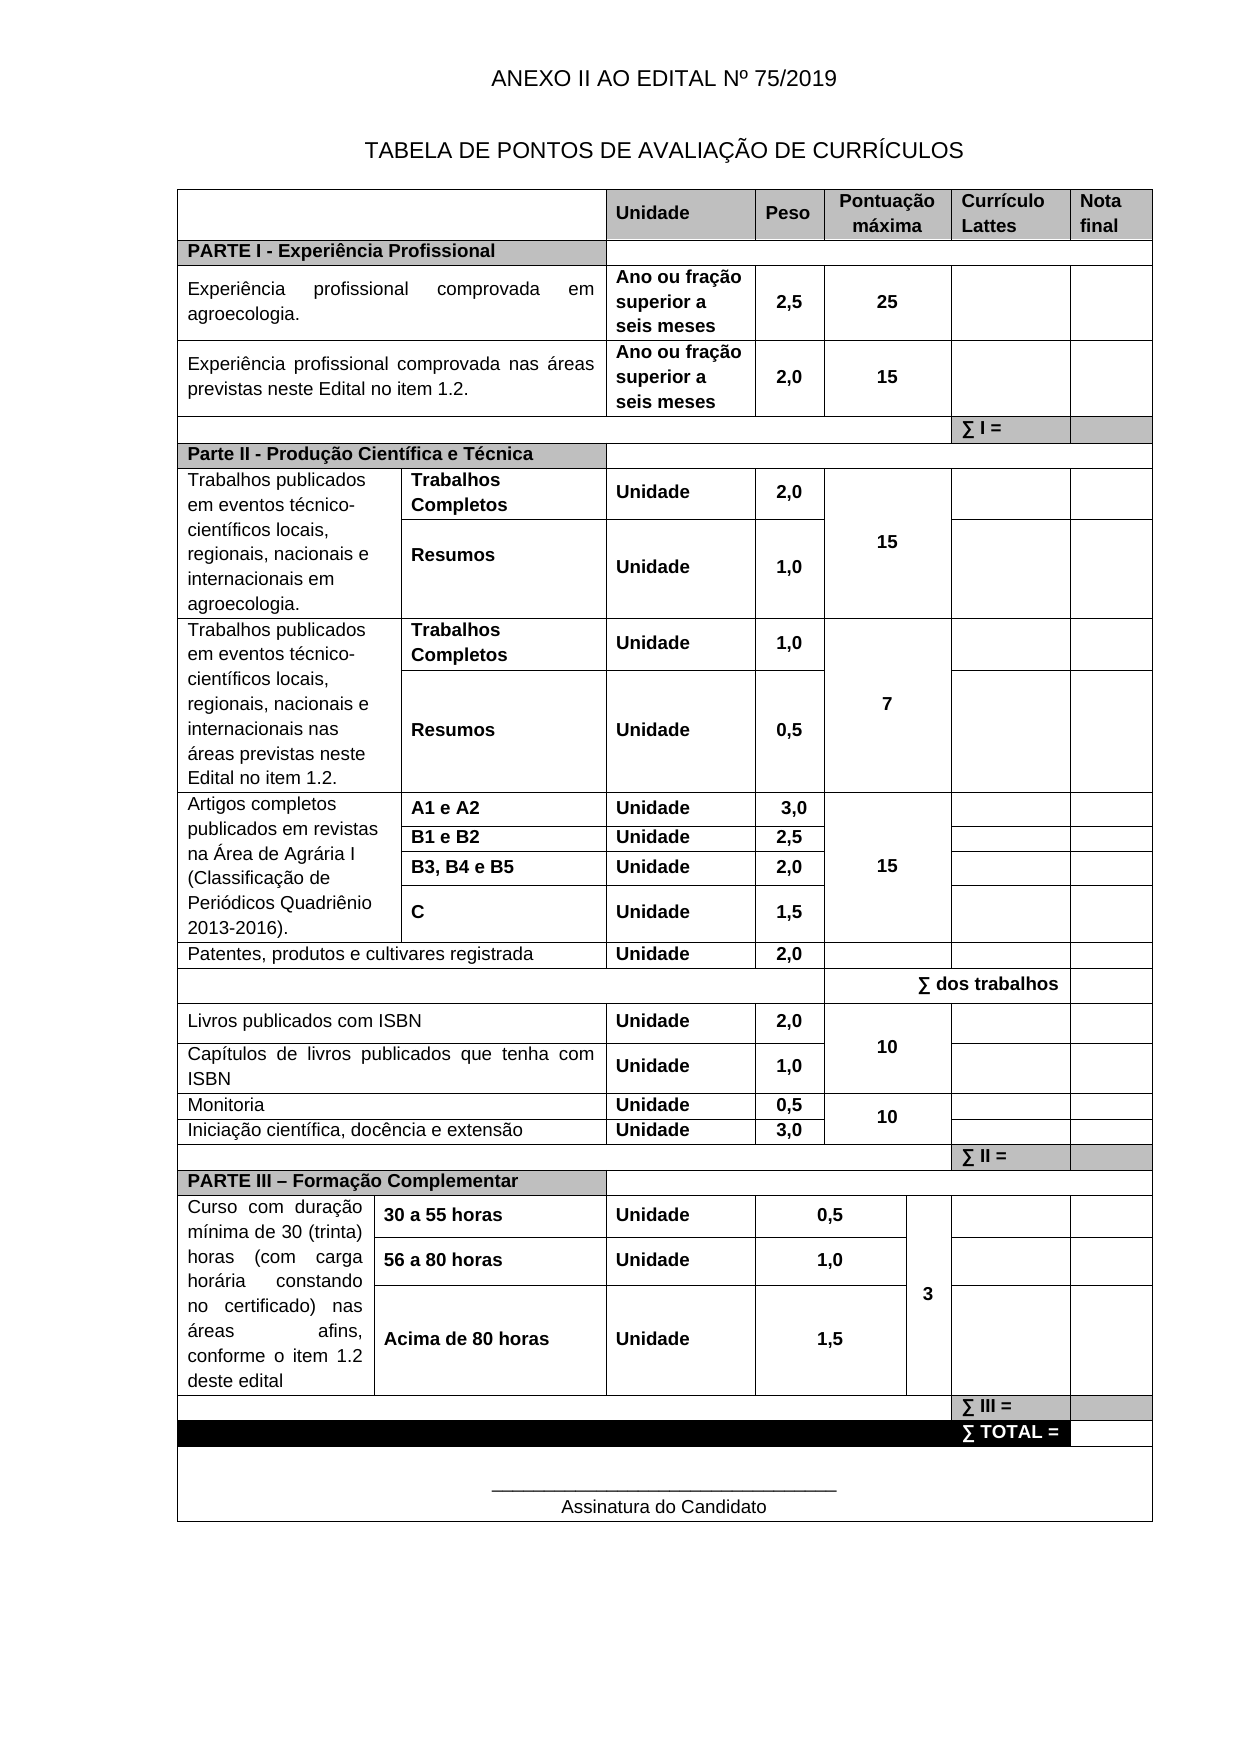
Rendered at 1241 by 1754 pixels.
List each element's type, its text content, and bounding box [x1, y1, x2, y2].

table_cell [952, 619, 1070, 670]
table_cell [952, 852, 1070, 884]
table_cell Unidade [607, 1004, 755, 1042]
table_cell [952, 1286, 1070, 1394]
table_cell [952, 1004, 1070, 1042]
table_cell [1071, 1120, 1152, 1144]
table_cell [952, 671, 1070, 792]
table_cell Acima de 80 horas [375, 1286, 606, 1394]
table_cell Livros publicados com ISBN [178, 1004, 606, 1042]
table_cell 56 a 80 horas [375, 1238, 606, 1285]
table_cell Unidade [607, 671, 755, 792]
table_header Pontuação máxima [825, 190, 951, 239]
table_cell 2,5 [756, 827, 824, 851]
table_cell [1071, 1421, 1152, 1446]
table_cell [952, 1094, 1070, 1118]
table_cell 15 [825, 793, 951, 942]
table_cell [952, 341, 1070, 416]
table_cell _________________________________ Assinatura do Candidato [178, 1447, 1152, 1521]
table_cell Experiência profissional comprovada em agroecologia. [178, 266, 606, 340]
table_cell [1071, 469, 1152, 519]
table_cell 30 a 55 horas [375, 1196, 606, 1237]
table_cell [1071, 619, 1152, 670]
table_header Peso [756, 190, 824, 239]
table_cell Capítulos de livros publicados que tenha com ISBN [178, 1044, 606, 1093]
table_cell [607, 444, 1152, 468]
table_cell A1 e A2 [402, 793, 606, 826]
table_cell [952, 469, 1070, 519]
table_cell C [402, 886, 606, 942]
table_cell [1071, 827, 1152, 851]
table_cell [1071, 1145, 1152, 1170]
table_cell [952, 1238, 1070, 1285]
table_cell [1071, 1238, 1152, 1285]
table_cell B1 e B2 [402, 827, 606, 851]
table_header Unidade [607, 190, 755, 239]
text TABELA DE PONTOS DE AVALIAÇÃO DE CURRÍCULOS [177, 137, 1151, 163]
table_cell [952, 793, 1070, 826]
table_cell 1,0 [756, 1044, 824, 1093]
table_header [178, 190, 606, 239]
table_cell 2,0 [756, 943, 824, 967]
table_cell [178, 1396, 951, 1420]
table_cell 2,0 [756, 1004, 824, 1042]
table_cell 1,0 [756, 1238, 906, 1285]
table_cell [1071, 793, 1152, 826]
table_cell [1071, 417, 1152, 443]
table_cell 2,0 [756, 469, 824, 519]
table_cell ∑ II = [952, 1145, 1070, 1170]
table_cell Experiência profissional comprovada nas áreas previstas neste Edital no item 1.2. [178, 341, 606, 416]
table_cell [1071, 1396, 1152, 1420]
table_cell Unidade [607, 1094, 755, 1118]
table_cell Unidade [607, 469, 755, 519]
table_cell [1071, 1196, 1152, 1237]
table_cell [952, 1044, 1070, 1093]
table_cell Unidade [607, 1044, 755, 1093]
table_cell Monitoria [178, 1094, 606, 1118]
table_cell Unidade [607, 1238, 755, 1285]
table_cell [1071, 1094, 1152, 1118]
table_cell Curso com duração mínima de 30 (trinta) horas (com carga horária constando no certificado) nas áreas afins, conforme o item 1.2 deste edital [178, 1196, 374, 1394]
table_header Nota final [1071, 190, 1152, 239]
table_cell [607, 1171, 1152, 1195]
table_cell Resumos [402, 671, 606, 792]
table_cell [952, 1120, 1070, 1144]
table_cell 15 [825, 341, 951, 416]
table_cell Unidade [607, 793, 755, 826]
table_cell Unidade [607, 852, 755, 884]
table_cell [952, 1196, 1070, 1237]
table_cell Trabalhos publicados em eventos técnico-científicos locais, regionais, nacionais e internacionais em agroecologia. [178, 469, 401, 618]
table_cell 25 [825, 266, 951, 340]
table_cell PARTE I - Experiência Profissional [178, 241, 606, 265]
table_cell Trabalhos publicados em eventos técnico-científicos locais, regionais, nacionais e internacionais nas áreas previstas neste Edital no item 1.2. [178, 619, 401, 792]
table_cell ∑ III = [952, 1396, 1070, 1420]
table_cell 10 [825, 1094, 951, 1144]
table_cell [178, 969, 824, 1003]
table_cell [952, 886, 1070, 942]
table_cell [825, 943, 951, 967]
table_cell PARTE III – Formação Complementar [178, 1171, 606, 1195]
table_cell 1,5 [756, 1286, 906, 1394]
table_cell Unidade [607, 1286, 755, 1394]
table_cell 0,5 [756, 1094, 824, 1118]
table_cell Ano ou fração superior a seis meses [607, 266, 755, 340]
table_cell 1,0 [756, 520, 824, 618]
table_cell [1071, 266, 1152, 340]
table_cell [952, 943, 1070, 967]
table_cell [1071, 943, 1152, 967]
table_cell [607, 241, 1152, 265]
table_cell Resumos [402, 520, 606, 618]
table_cell [1071, 1004, 1152, 1042]
table_cell 2,0 [756, 341, 824, 416]
table_cell Trabalhos Completos [402, 469, 606, 519]
text ANEXO II AO EDITAL Nº 75/2019 [177, 65, 1151, 91]
table_cell [1071, 341, 1152, 416]
table_cell Unidade [607, 827, 755, 851]
table_cell 3 [907, 1196, 951, 1394]
table_cell Iniciação científica, docência e extensão [178, 1120, 606, 1144]
table_cell 1,5 [756, 886, 824, 942]
table_cell [952, 266, 1070, 340]
table_header Currículo Lattes [952, 190, 1070, 239]
table_cell 3,0 [756, 793, 824, 826]
table_cell ∑ TOTAL = [178, 1421, 1070, 1446]
table_cell Unidade [607, 619, 755, 670]
table_cell [178, 1145, 951, 1170]
table_cell [1071, 852, 1152, 884]
table_cell Unidade [607, 1120, 755, 1144]
table_cell Trabalhos Completos [402, 619, 606, 670]
table_cell 2,0 [756, 852, 824, 884]
table_cell Unidade [607, 1196, 755, 1237]
table_cell [1071, 1044, 1152, 1093]
table_cell Parte II - Produção Científica e Técnica [178, 444, 606, 468]
table_cell B3, B4 e B5 [402, 852, 606, 884]
table_cell 10 [825, 1004, 951, 1093]
table_cell Unidade [607, 886, 755, 942]
table_cell [178, 417, 951, 443]
table_cell 2,5 [756, 266, 824, 340]
table_cell [952, 520, 1070, 618]
table_cell [952, 827, 1070, 851]
table_cell Artigos completos publicados em revistas na Área de Agrária I (Classificação de Periódicos Quadriênio 2013-2016). [178, 793, 401, 942]
table_cell [1071, 520, 1152, 618]
table_cell 1,0 [756, 619, 824, 670]
table_cell Ano ou fração superior a seis meses [607, 341, 755, 416]
table_cell [1071, 969, 1152, 1003]
table_cell 15 [825, 469, 951, 618]
table_cell Unidade [607, 520, 755, 618]
table_cell 0,5 [756, 671, 824, 792]
table_cell 0,5 [756, 1196, 906, 1237]
table_cell [1071, 671, 1152, 792]
table_cell ∑ I = [952, 417, 1070, 443]
table_cell ∑ dos trabalhos [825, 969, 1070, 1003]
table_cell Unidade [607, 943, 755, 967]
table_cell 3,0 [756, 1120, 824, 1144]
table_cell [1071, 886, 1152, 942]
table_cell 7 [825, 619, 951, 792]
table_cell Patentes, produtos e cultivares registrada [178, 943, 606, 967]
table_cell [1071, 1286, 1152, 1394]
